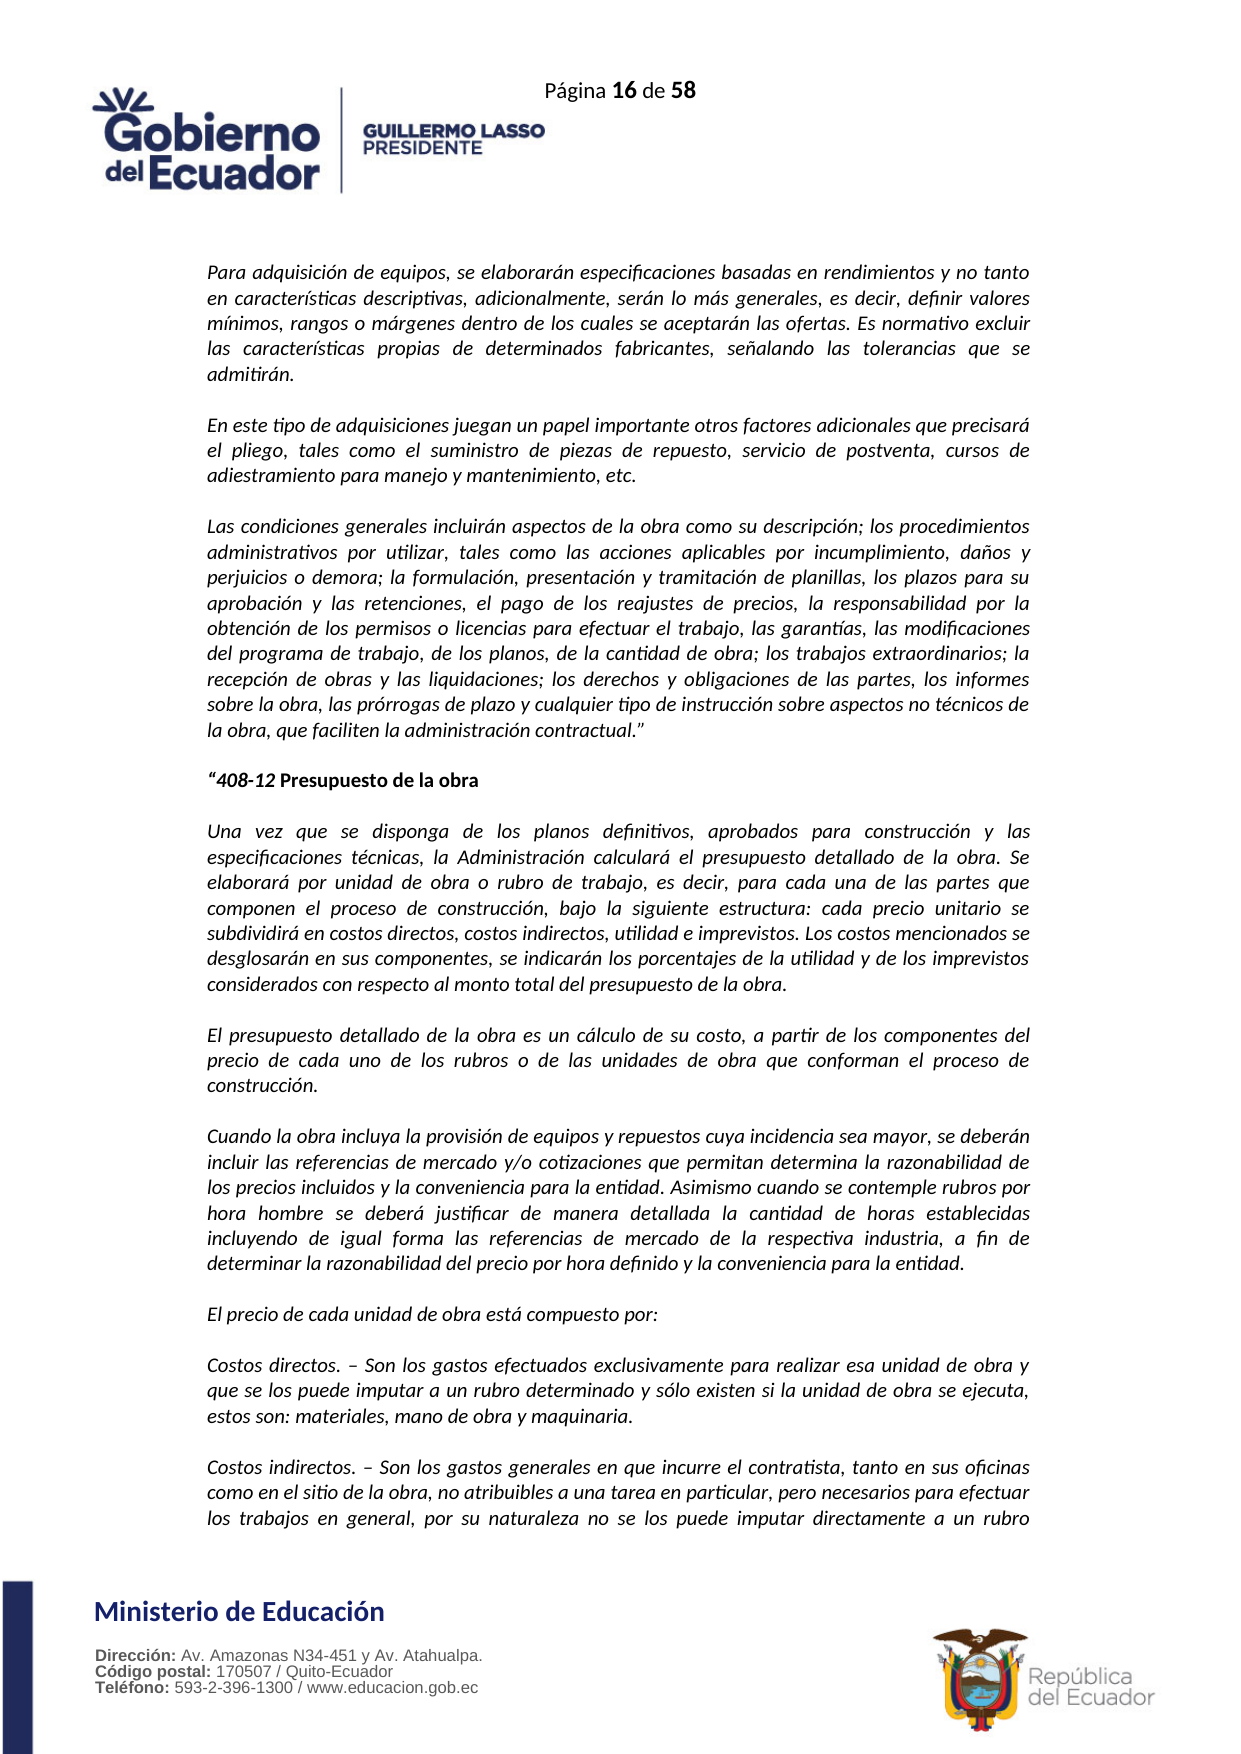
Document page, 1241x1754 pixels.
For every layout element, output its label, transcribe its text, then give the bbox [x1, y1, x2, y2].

text El presupuesto detallado de la obra es un cálculo de su costo, a partir de los componentes del precio de cada uno de los rubros o de las unidades de obra que conforman el proceso de construcción. [207, 1022, 1033, 1098]
text Costos directos. – Son los gastos efectuados exclusivamente para realizar esa unidad de obra y que se los puede imputar a un rubro determinado y sólo existen si la unidad de obra se ejecuta, estos son: materiales, mano de obra y maquinaria. [207, 1352, 1033, 1428]
text “408-12 Presupuesto de la obra [207, 768, 1033, 793]
text Cuando la obra incluya la provisión de equipos y repuestos cuya incidencia sea mayor, se deberán incluir las referencias de mercado y/o cotizaciones que permitan determina la razonabilidad de los precios incluidos y la conveniencia para la entidad. Asimismo cuando se contemple rubros por hora hombre se deberá justificar de manera detallada la cantidad de horas establecidas incluyendo de igual forma las referencias de mercado de la respectiva industria, a fin de determinar la razonabilidad del precio por hora definido y la conveniencia para la entidad. [207, 1123, 1033, 1276]
text Las condiciones generales incluirán aspectos de la obra como su descripción; los procedimientos administrativos por utilizar, tales como las acciones aplicables por incumplimiento, daños y perjuicios o demora; la formulación, presentación y tramitación de planillas, los plazos para su aprobación y las retenciones, el pago de los reajustes de precios, la responsabilidad por la obtención de los permisos o licencias para efectuar el trabajo, las garantías, las modificaciones del programa de trabajo, de los planos, de la cantidad de obra; los trabajos extraordinarios; la recepción de obras y las liquidaciones; los derechos y obligaciones de las partes, los informes sobre la obra, las prórrogas de plazo y cualquier tipo de instrucción sobre aspectos no técnicos de la obra, que faciliten la administración contractual.” [207, 488, 1033, 742]
text Para adquisición de equipos, se elaborarán especificaciones basadas en rendimientos y no tanto en características descriptivas, adicionalmente, serán lo más generales, es decir, definir valores mínimos, rangos o márgenes dentro de los cuales se aceptarán las ofertas. Es normativo excluir las características propias de determinados fabricantes, señalando las tolerancias que se admitirán. [207, 259, 1033, 386]
text El precio de cada unidad de obra está compuesto por: [207, 1276, 1033, 1327]
picture [2, 28, 1241, 1754]
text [207, 1428, 1033, 1530]
text En este tipo de adquisiciones juegan un papel importante otros factores adicionales que precisará el pliego, tales como el suministro de piezas de repuesto, servicio de postventa, cursos de adiestramiento para manejo y mantenimiento, etc. [207, 386, 1033, 488]
text Una vez que se disponga de los planos definitivos, aprobados para construcción y las especificaciones técnicas, la Administración calculará el presupuesto detallado de la obra. Se elaborará por unidad de obra o rubro de trabajo, es decir, para cada una de las partes que componen el proceso de construcción, bajo la siguiente estructura: cada precio unitario se subdividirá en costos directos, costos indirectos, utilidad e imprevistos. Los costos mencionados se desglosarán en sus componentes, se indicarán los porcentajes de la utilidad y de los imprevistos considerados con respecto al monto total del presupuesto de la obra. [207, 793, 1033, 996]
